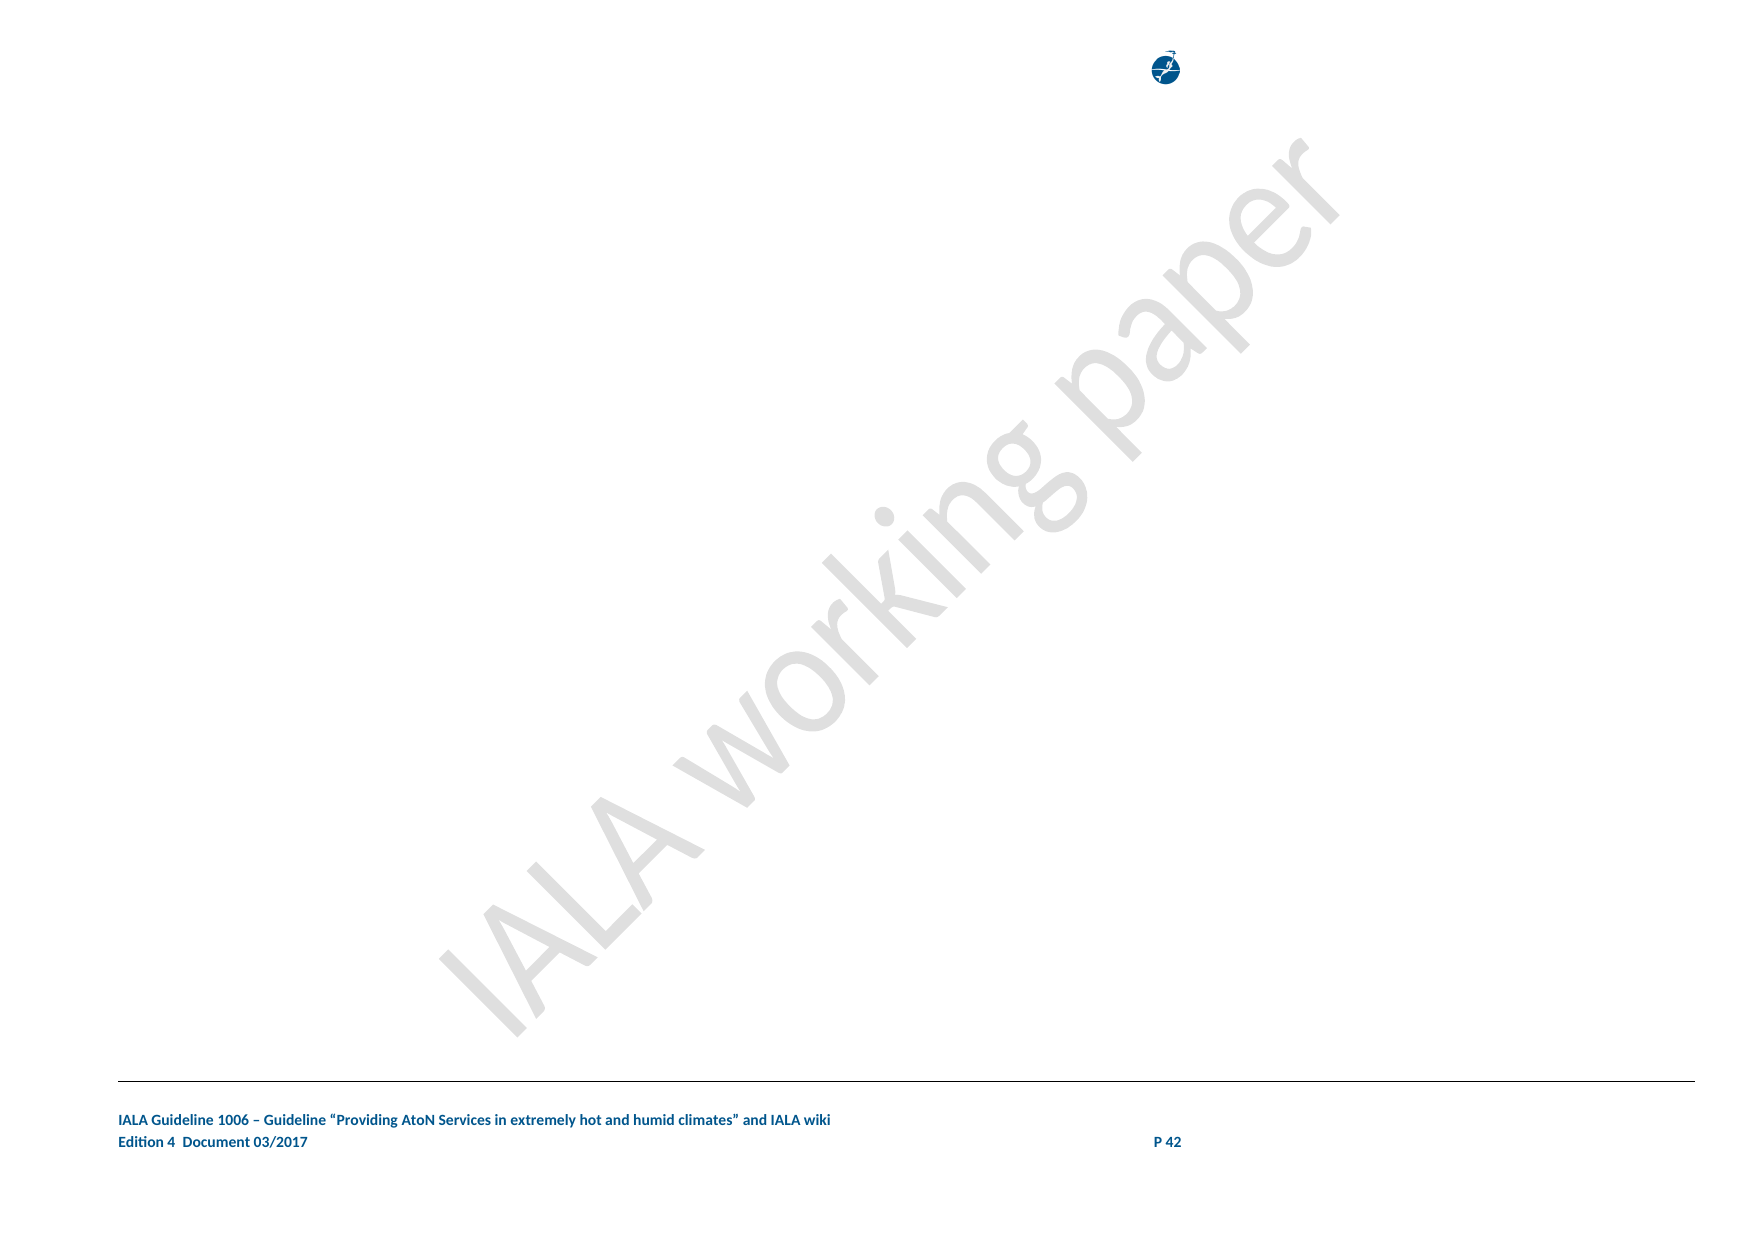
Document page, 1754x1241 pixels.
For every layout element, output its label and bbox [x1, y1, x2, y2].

picture [1120, 0, 1239, 119]
